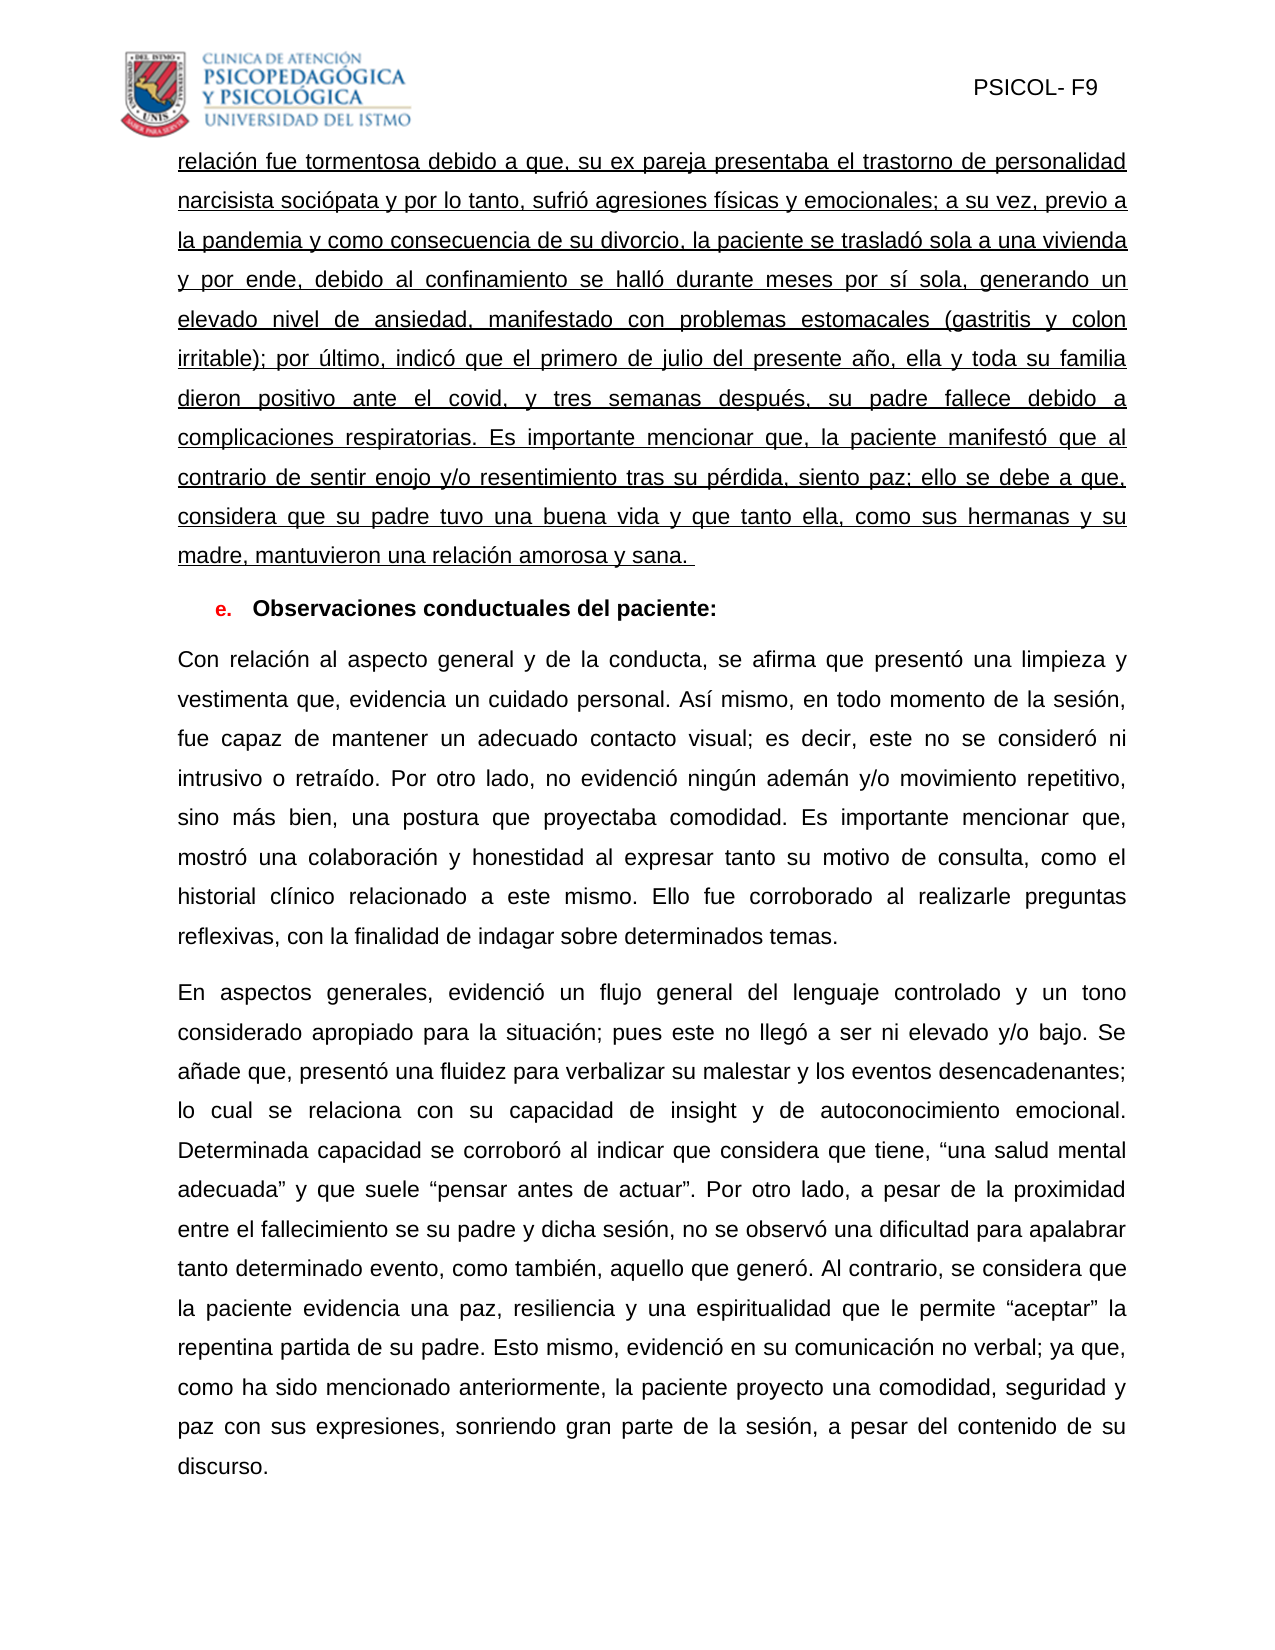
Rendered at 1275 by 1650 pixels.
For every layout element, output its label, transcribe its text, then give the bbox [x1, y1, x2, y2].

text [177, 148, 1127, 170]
text Con relación al aspecto general y de la conducta, se afirma que presentó una limpieza y vestimenta que, evidencia un cuidado personal. Así mismo, en todo momento de la sesión, fue capaz de mantener un adecuado contacto visual; es decir, este no se consideró ni intrusivo o retraído. Por otro lado, no evidenció ningún ademán y/o movimiento repetitivo, sino más bien, una postura que proyectaba comodidad. Es importante mencionar que, mostró una colaboración y honestidad al expresar tanto su motivo de consulta, como el historial clínico relacionado a este mismo. Ello fue corroborado al realizarle preguntas reflexivas, con la finalidad de indagar sobre determinados temas. [177, 646, 1127, 949]
text En aspectos generales, evidenció un flujo general del lenguaje controlado y un tono considerado apropiado para la situación; pues este no llegó a ser ni elevado y/o bajo. Se añade que, presentó una fluidez para verbalizar su malestar y los eventos desencadenantes; lo cual se relaciona con su capacidad de insight y de autoconocimiento emocional. Determinada capacidad se corroboró al indicar que considera que tiene, “una salud mental adecuada” y que suele “pensar antes de actuar”. Por otro lado, a pesar de la proximidad entre el fallecimiento se su padre y dicha sesión, no se observó una dificultad para apalabrar tanto determinado evento, como también, aquello que generó. Al contrario, se considera que la paciente evidencia una paz, resiliencia y una espiritualidad que le permite “aceptar” la repentina partida de su padre. Esto mismo, evidenció en su comunicación no verbal; ya que, como ha sido mencionado anteriormente, la paciente proyecto una comodidad, seguridad y paz con sus expresiones, sonriendo gran parte de la sesión, a pesar del contenido de su discurso. [177, 979, 1127, 1479]
list Observaciones conductuales del paciente: [215, 594, 1127, 621]
picture [65, 20, 437, 148]
